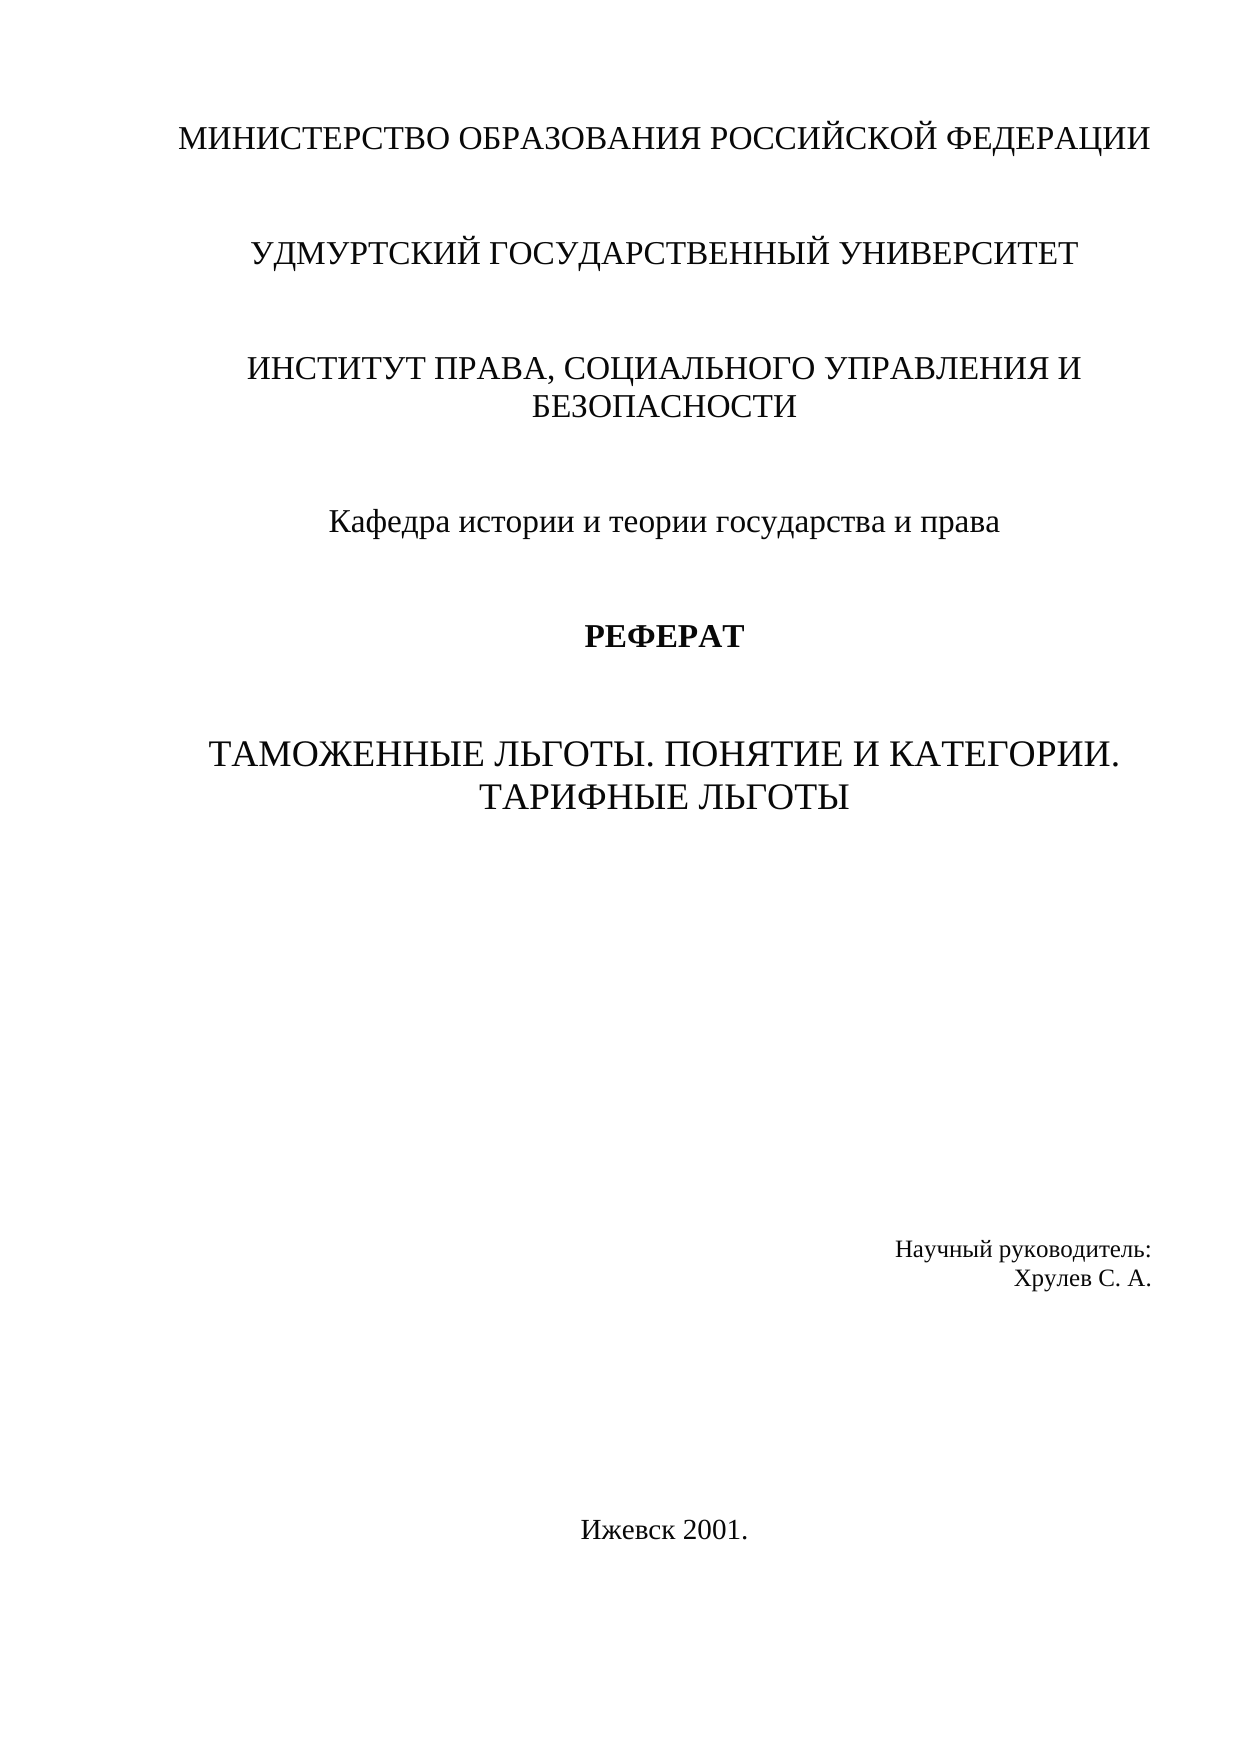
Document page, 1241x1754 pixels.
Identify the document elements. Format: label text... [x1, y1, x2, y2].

text Ижевск 2001. [177, 1512, 1152, 1546]
text ИНСТИТУТ ПРАВА, СОЦИАЛЬНОГО УПРАВЛЕНИЯ И БЕЗОПАСНОСТИ [177, 348, 1152, 425]
text УДМУРТСКИЙ ГОСУДАРСТВЕННЫЙ УНИВЕРСИТЕТ [177, 233, 1152, 271]
text Хрулев С. А. [177, 1263, 1152, 1292]
text РЕФЕРАТ [177, 616, 1152, 655]
text ТАМОЖЕННЫЕ ЛЬГОТЫ. ПОНЯТИЕ И КАТЕГОРИИ. ТАРИФНЫЕ ЛЬГОТЫ [177, 731, 1152, 818]
text МИНИСТЕРСТВО ОБРАЗОВАНИЯ РОССИЙСКОЙ ФЕДЕРАЦИИ [177, 118, 1152, 156]
text Кафедра истории и теории государства и права [177, 501, 1152, 540]
text Научный руководитель: [177, 1234, 1152, 1263]
